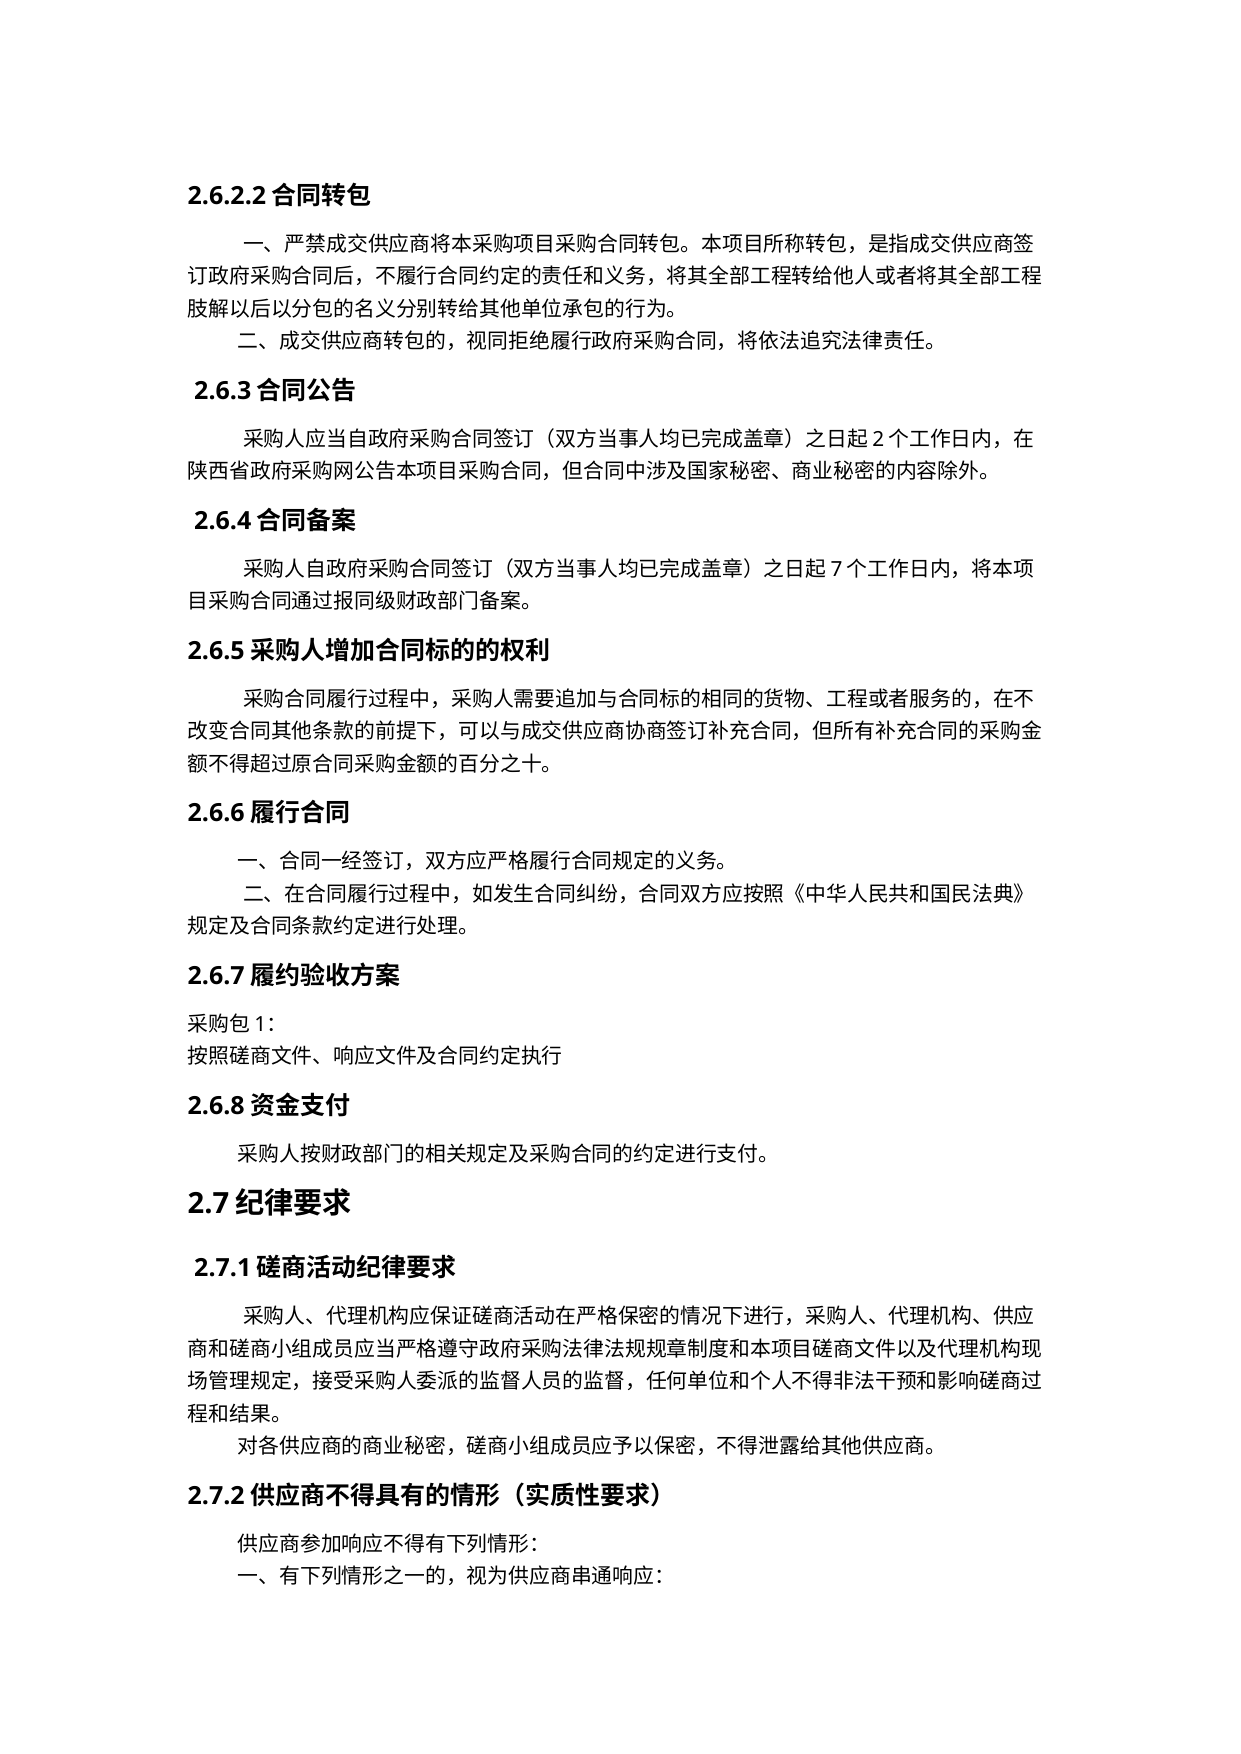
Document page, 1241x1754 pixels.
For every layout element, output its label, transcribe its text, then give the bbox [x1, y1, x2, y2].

text 一、合同一经签订，双方应严格履行合同规定的义务。 [187, 844, 1053, 877]
text 2.7.1磋商活动纪律要求 [187, 1234, 1053, 1299]
text 2.6.6履行合同 [187, 779, 1053, 844]
text 采购包1： [187, 1007, 1053, 1039]
text 2.7.2供应商不得具有的情形（实质性要求） [187, 1462, 1053, 1527]
text 采购人自政府采购合同签订（双方当事人均已完成盖章）之日起7个工作日内，将本项目采购合同通过报同级财政部门备案。 [187, 552, 1053, 617]
text 采购人、代理机构应保证磋商活动在严格保密的情况下进行，采购人、代理机构、供应商和磋商小组成员应当严格遵守政府采购法律法规规章制度和本项目磋商文件以及代理机构现场管理规定，接受采购人委派的监督人员的监督，任何单位和个人不得非法干预和影响磋商过程和结果。 [187, 1299, 1053, 1429]
text 2.6.8资金支付 [187, 1072, 1053, 1137]
text 一、严禁成交供应商将本采购项目采购合同转包。本项目所称转包，是指成交供应商签订政府采购合同后，不履行合同约定的责任和义务，将其全部工程转给他人或者将其全部工程肢解以后以分包的名义分别转给其他单位承包的行为。 [187, 227, 1053, 324]
text 按照磋商文件、响应文件及合同约定执行 [187, 1039, 1053, 1072]
text 对各供应商的商业秘密，磋商小组成员应予以保密，不得泄露给其他供应商。 [187, 1429, 1053, 1462]
text 采购合同履行过程中，采购人需要追加与合同标的相同的货物、工程或者服务的，在不改变合同其他条款的前提下，可以与成交供应商协商签订补充合同，但所有补充合同的采购金额不得超过原合同采购金额的百分之十。 [187, 682, 1053, 779]
text 2.6.5采购人增加合同标的的权利 [187, 617, 1053, 682]
text 一、有下列情形之一的，视为供应商串通响应： [187, 1559, 1053, 1592]
text 采购人应当自政府采购合同签订（双方当事人均已完成盖章）之日起2个工作日内，在陕西省政府采购网公告本项目采购合同，但合同中涉及国家秘密、商业秘密的内容除外。 [187, 422, 1053, 487]
text 2.6.4合同备案 [187, 487, 1053, 552]
text 2.6.3合同公告 [187, 357, 1053, 422]
text 供应商参加响应不得有下列情形： [187, 1527, 1053, 1559]
text 二、成交供应商转包的，视同拒绝履行政府采购合同，将依法追究法律责任。 [187, 324, 1053, 357]
text 采购人按财政部门的相关规定及采购合同的约定进行支付。 [187, 1137, 1053, 1169]
text 二、在合同履行过程中，如发生合同纠纷，合同双方应按照《中华人民共和国民法典》规定及合同条款约定进行处理。 [187, 877, 1053, 942]
text 2.6.7履约验收方案 [187, 942, 1053, 1007]
text 2.6.2.2合同转包 [187, 162, 1053, 227]
text 2.7纪律要求 [187, 1169, 1053, 1234]
